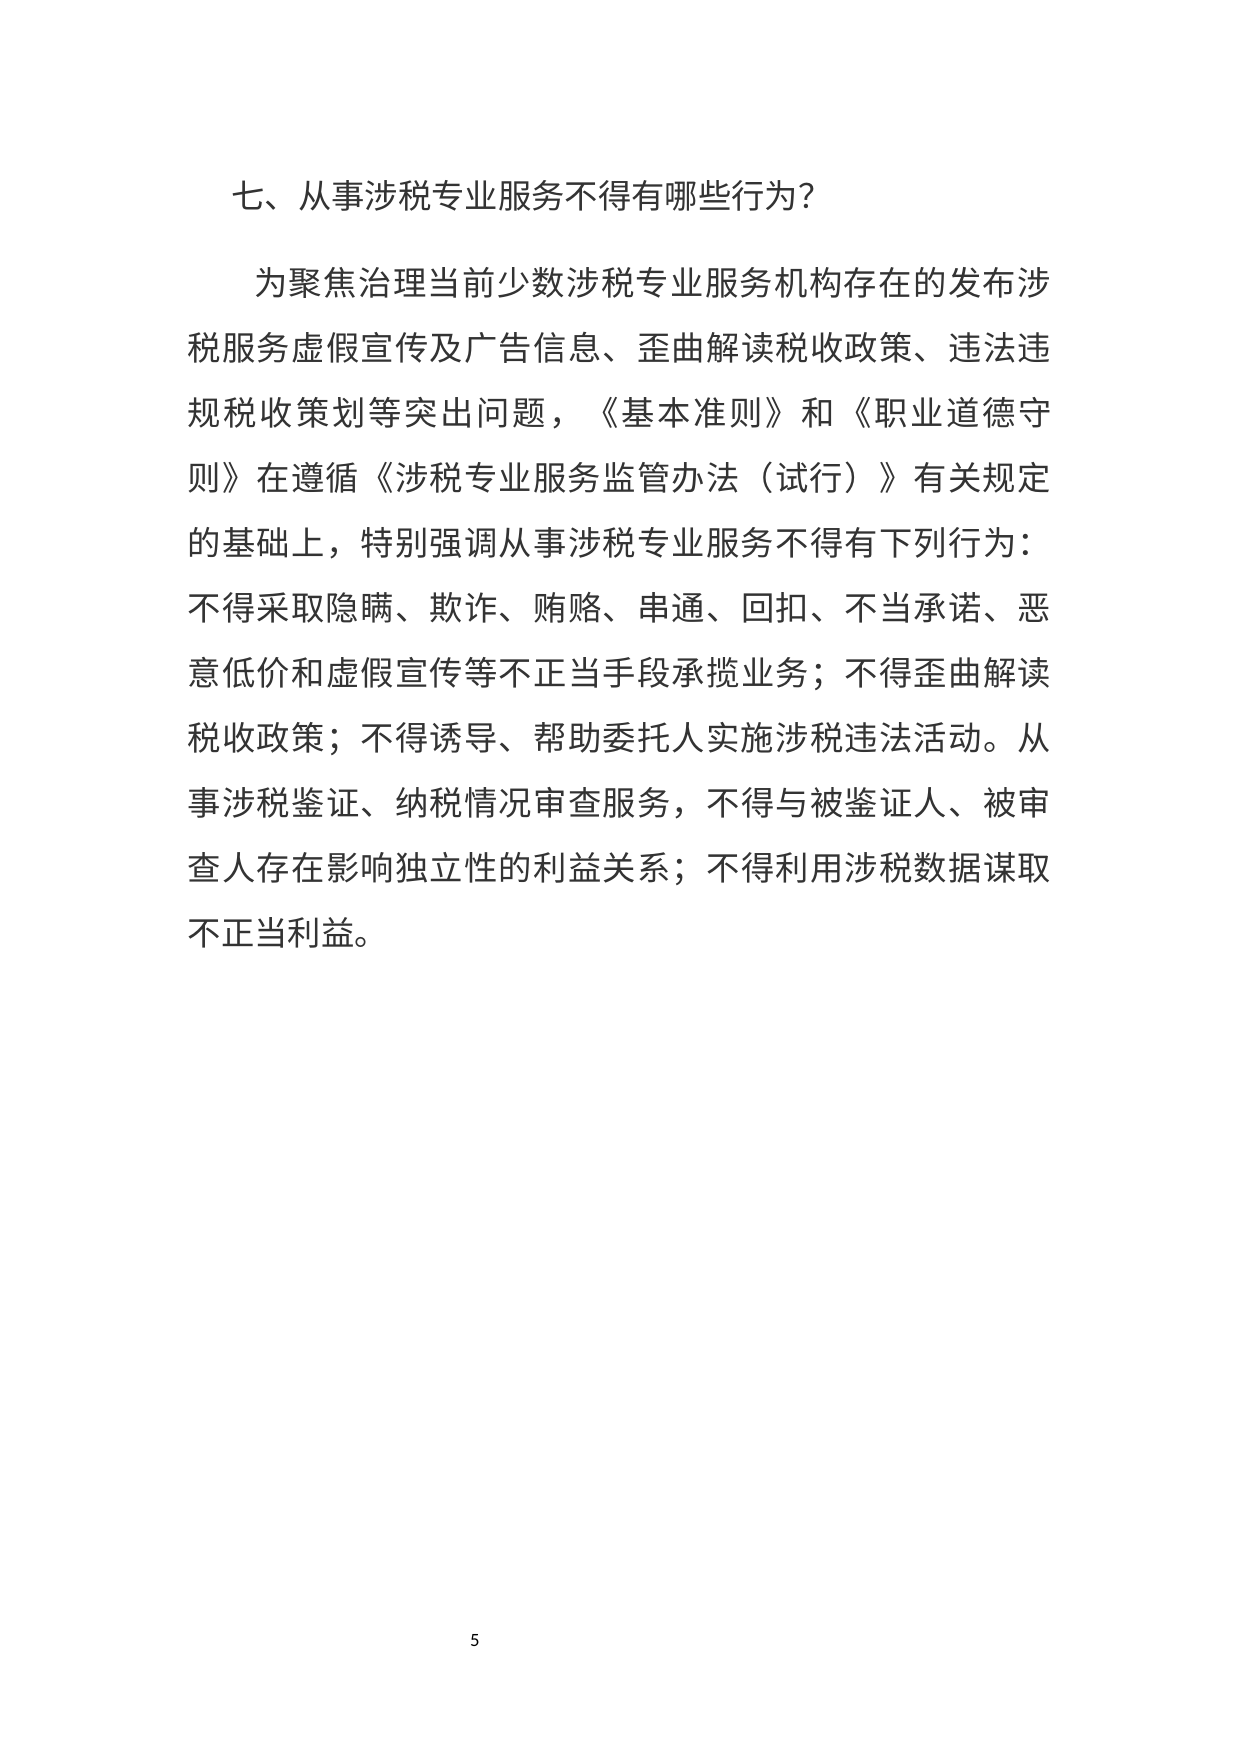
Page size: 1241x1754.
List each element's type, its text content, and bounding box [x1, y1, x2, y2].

text 七、从事涉税专业服务不得有哪些行为？ [187, 162, 1053, 227]
text 为聚焦治理当前少数涉税专业服务机构存在的发布涉税服务虚假宣传及广告信息、歪曲解读税收政策、违法违规税收策划等突出问题，《基本准则》和《职业道德守则》在遵循《涉税专业服务监管办法（试行）》有关规定的基础上，特别强调从事涉税专业服务不得有下列行为：不得采取隐瞒、欺诈、贿赂、串通、回扣、不当承诺、恶意低价和虚假宣传等不正当手段承揽业务；不得歪曲解读税收政策；不得诱导、帮助委托人实施涉税违法活动。从事涉税鉴证、纳税情况审查服务，不得与被鉴证人、被审查人存在影响独立性的利益关系；不得利用涉税数据谋取不正当利益。 [187, 249, 1053, 964]
